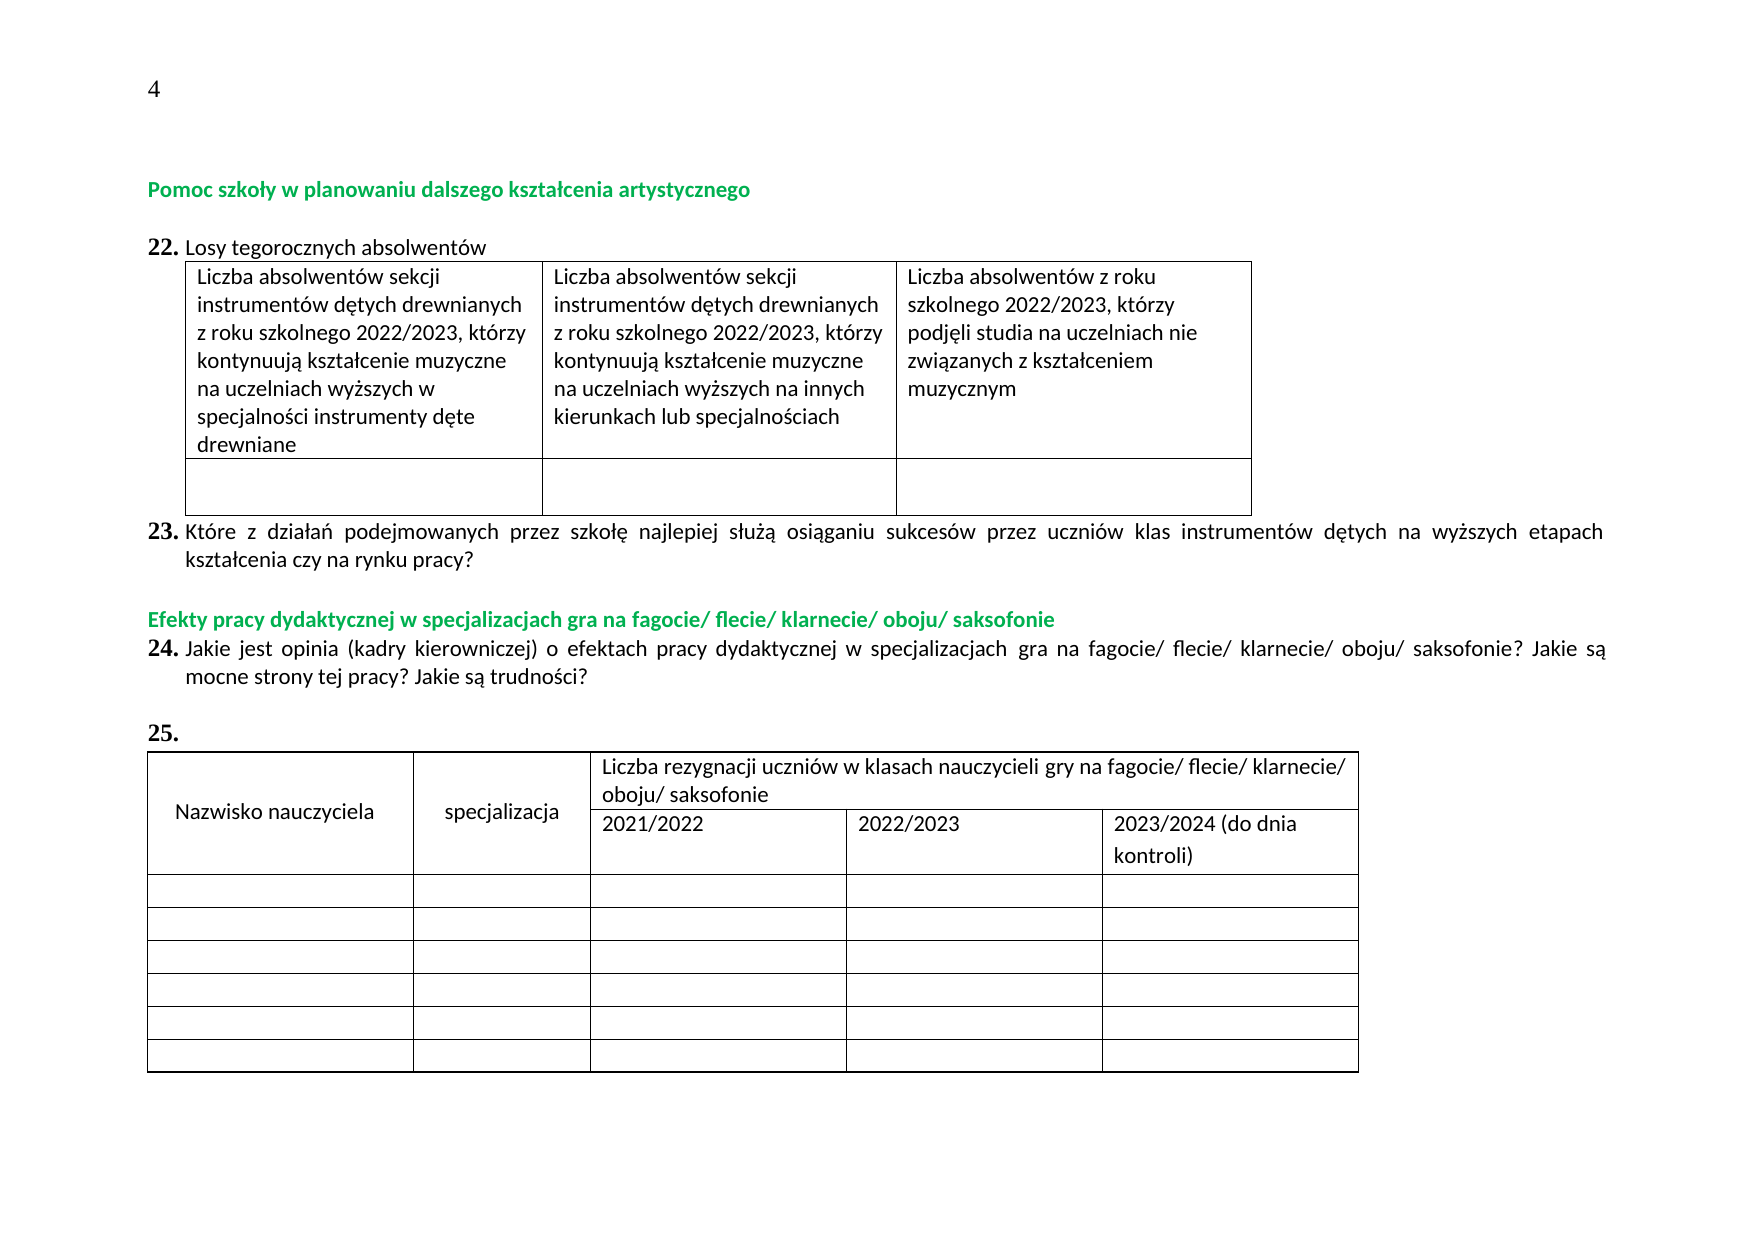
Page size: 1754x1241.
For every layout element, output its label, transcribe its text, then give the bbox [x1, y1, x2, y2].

table_cell [414, 875, 590, 907]
text Efekty pracy dydaktycznej w specjalizacjach gra na fagocie/ flecie/ klarnecie/ oboju/ saksofonie [148, 605, 1606, 633]
table_cell [1103, 1040, 1358, 1071]
table_cell [847, 875, 1102, 907]
table_header Liczba absolwentów z roku szkolnego 2022/2023, którzy podjęli studia na uczelniach nie związanych z kształceniem muzycznym [897, 262, 1251, 458]
table_cell 2021/2022 [591, 810, 846, 874]
table_header specjalizacja [414, 753, 590, 874]
table_cell [414, 1040, 590, 1071]
table_cell 2023/2024 (do dnia kontroli) [1103, 810, 1358, 874]
table_cell [148, 908, 413, 940]
table_cell [591, 974, 846, 1006]
table_cell [591, 875, 846, 907]
list Jakie jest opinia (kadry kierowniczej) o efektach pracy dydaktycznej w specjalizacjach gra na fagocie/ flecie/ klarnecie/ oboju/ saksofonie? Jakie są mocne strony tej pracy? Jakie są trudności? [148, 633, 1606, 690]
table_cell [148, 974, 413, 1006]
table_cell [148, 941, 413, 973]
list Które z działań podejmowanych przez szkołę najlepiej służą osiąganiu sukcesów przez uczniów klas instrumentów dętych na wyższych etapach kształcenia czy na rynku pracy? [148, 516, 1606, 573]
table_cell [1103, 908, 1358, 940]
table_cell [897, 459, 1251, 515]
table_cell [1103, 941, 1358, 973]
text Pomoc szkoły w planowaniu dalszego kształcenia artystycznego [148, 176, 1606, 204]
table_header Liczba rezygnacji uczniów w klasach nauczycieli gry na fagocie/ flecie/ klarnecie/ oboju/ saksofonie [591, 753, 1358, 808]
table_cell [847, 1007, 1102, 1038]
table_cell [186, 459, 542, 515]
table_cell [414, 1007, 590, 1038]
table_header Liczba absolwentów sekcji instrumentów dętych drewnianych z roku szkolnego 2022/2023, którzy kontynuują kształcenie muzyczne na uczelniach wyższych na innych kierunkach lub specjalnościach [543, 262, 896, 458]
table_cell [847, 941, 1102, 973]
table_header Liczba absolwentów sekcji instrumentów dętych drewnianych z roku szkolnego 2022/2023, którzy kontynuują kształcenie muzyczne na uczelniach wyższych w specjalności instrumenty dęte drewniane [186, 262, 542, 458]
table_cell [414, 974, 590, 1006]
table_cell [543, 459, 896, 515]
table_cell [1103, 974, 1358, 1006]
table_cell [148, 1007, 413, 1038]
table_cell [847, 974, 1102, 1006]
table_header Nazwisko nauczyciela [148, 753, 413, 874]
table_cell [148, 1040, 413, 1071]
table_cell [847, 1040, 1102, 1071]
table_cell [591, 941, 846, 973]
table_cell [591, 1040, 846, 1071]
table_cell [148, 875, 413, 907]
table_cell [1103, 1007, 1358, 1038]
table_cell [414, 941, 590, 973]
table_cell [591, 908, 846, 940]
list Losy tegorocznych absolwentów [148, 232, 1606, 261]
table_cell [414, 908, 590, 940]
table_cell [591, 1007, 846, 1038]
table_cell [847, 908, 1102, 940]
table_cell [1103, 875, 1358, 907]
table_cell 2022/2023 [847, 810, 1102, 874]
